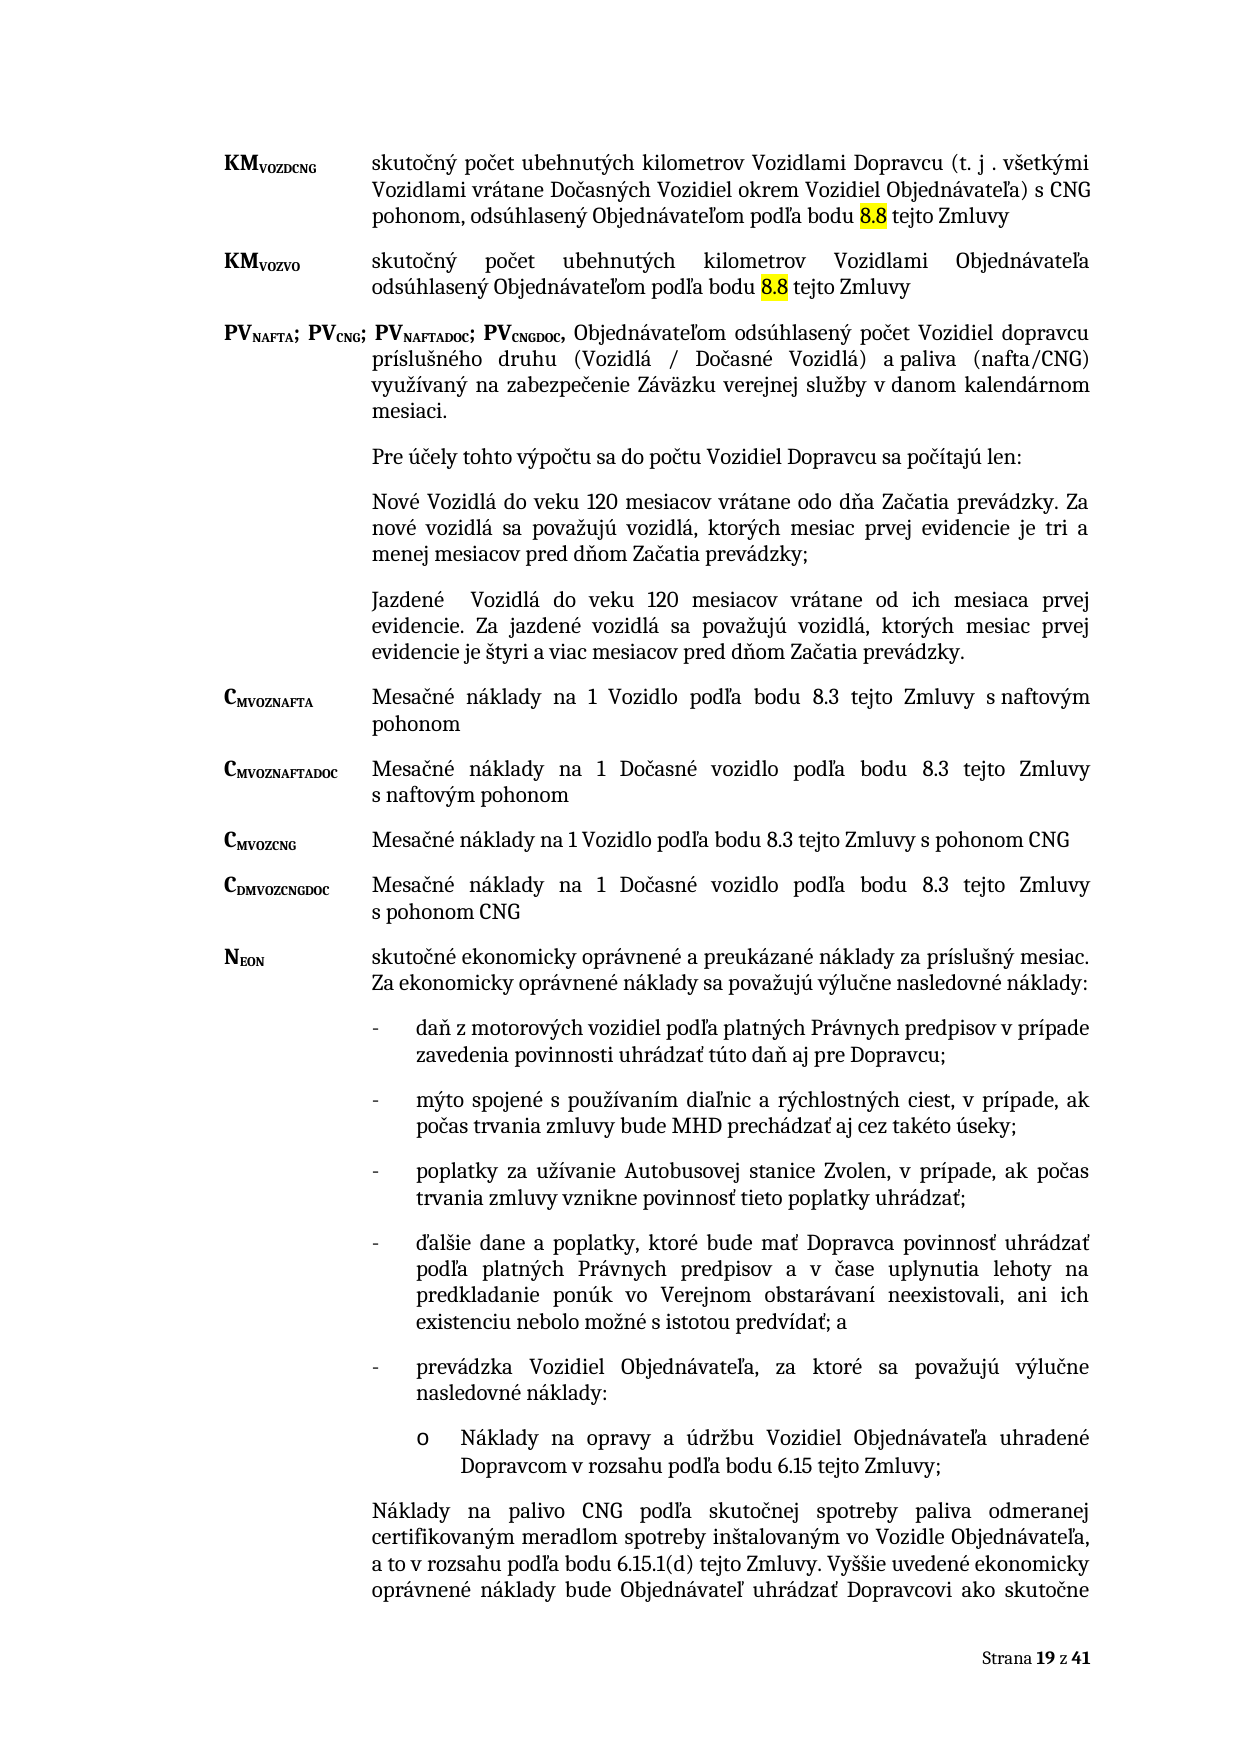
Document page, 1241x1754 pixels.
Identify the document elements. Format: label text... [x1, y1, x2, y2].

text CMVOZCNG Mesačné náklady na 1 Vozidlo podľa bodu 8.3 tejto Zmluvy s pohonom CNG [224, 827, 1090, 853]
list Náklady na opravy a údržbu Vozidiel Objednávateľa uhradené Dopravcom v rozsahu podľa bodu 6.15 tejto Zmluvy; [416, 1425, 1090, 1479]
list poplatky za užívanie Autobusovej stanice Zvolen, v prípade, ak počas trvania zmluvy vznikne povinnosť tieto poplatky uhrádzať; [372, 1158, 1090, 1211]
list mýto spojené s používaním diaľnic a rýchlostných ciest, v prípade, ak počas trvania zmluvy bude MHD prechádzať aj cez takéto úseky; [372, 1087, 1090, 1139]
list prevádzka Vozidiel Objednávateľa, za ktoré sa považujú výlučne nasledovné náklady: [372, 1354, 1090, 1406]
text CMVOZNAFTA Mesačné náklady na 1 Vozidlo podľa bodu 8.3 tejto Zmluvy s naftovým pohonom [224, 684, 1090, 737]
text Pre účely tohto výpočtu sa do počtu Vozidiel Dopravcu sa počítajú len: [372, 443, 1090, 470]
text KMVOZDCNG skutočný počet ubehnutých kilometrov Vozidlami Dopravcu (t. j . všetkými Vozidlami vrátane Dočasných Vozidiel okrem Vozidiel Objednávateľa) s CNG pohonom, odsúhlasený Objednávateľom podľa bodu 8.8 tejto Zmluvy [224, 150, 1090, 229]
text Jazdené Vozidlá do veku 120 mesiacov vrátane od ich mesiaca prvej evidencie. Za jazdené vozidlá sa považujú vozidlá, ktorých mesiac prvej evidencie je štyri a viac mesiacov pred dňom Začatia prevádzky. [372, 586, 1090, 665]
text CDMVOZCNGDOC Mesačné náklady na 1 Dočasné vozidlo podľa bodu 8.3 tejto Zmluvy s pohonom CNG [224, 872, 1090, 925]
text PVNAFTA; PVCNG; PVNAFTADOC; PVCNGDOC, Objednávateľom odsúhlasený počet Vozidiel dopravcu príslušného druhu (Vozidlá / Dočasné Vozidlá) a paliva (nafta/CNG) využívaný na zabezpečenie Záväzku verejnej služby v danom kalendárnom mesiaci. [224, 319, 1090, 425]
text Nové Vozidlá do veku 120 mesiacov vrátane odo dňa Začatia prevádzky. Za nové vozidlá sa považujú vozidlá, ktorých mesiac prvej evidencie je tri a menej mesiacov pred dňom Začatia prevádzky; [372, 488, 1090, 568]
text KMVOZVO skutočný počet ubehnutých kilometrov Vozidlami Objednávateľa odsúhlasený Objednávateľom podľa bodu 8.8 tejto Zmluvy [224, 248, 1090, 301]
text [372, 1498, 1090, 1603]
text CMVOZNAFTADOC Mesačné náklady na 1 Dočasné vozidlo podľa bodu 8.3 tejto Zmluvy s naftovým pohonom [224, 756, 1090, 808]
list daň z motorových vozidiel podľa platných Právnych predpisov v prípade zavedenia povinnosti uhrádzať túto daň aj pre Dopravcu; [372, 1015, 1090, 1068]
list ďalšie dane a poplatky, ktoré bude mať Dopravca povinnosť uhrádzať podľa platných Právnych predpisov a v čase uplynutia lehoty na predkladanie ponúk vo Verejnom obstarávaní neexistovali, ani ich existenciu nebolo možné s istotou predvídať; a [372, 1229, 1090, 1335]
text NEON skutočné ekonomicky oprávnené a preukázané náklady za príslušný mesiac. Za ekonomicky oprávnené náklady sa považujú výlučne nasledovné náklady: [224, 944, 1090, 996]
